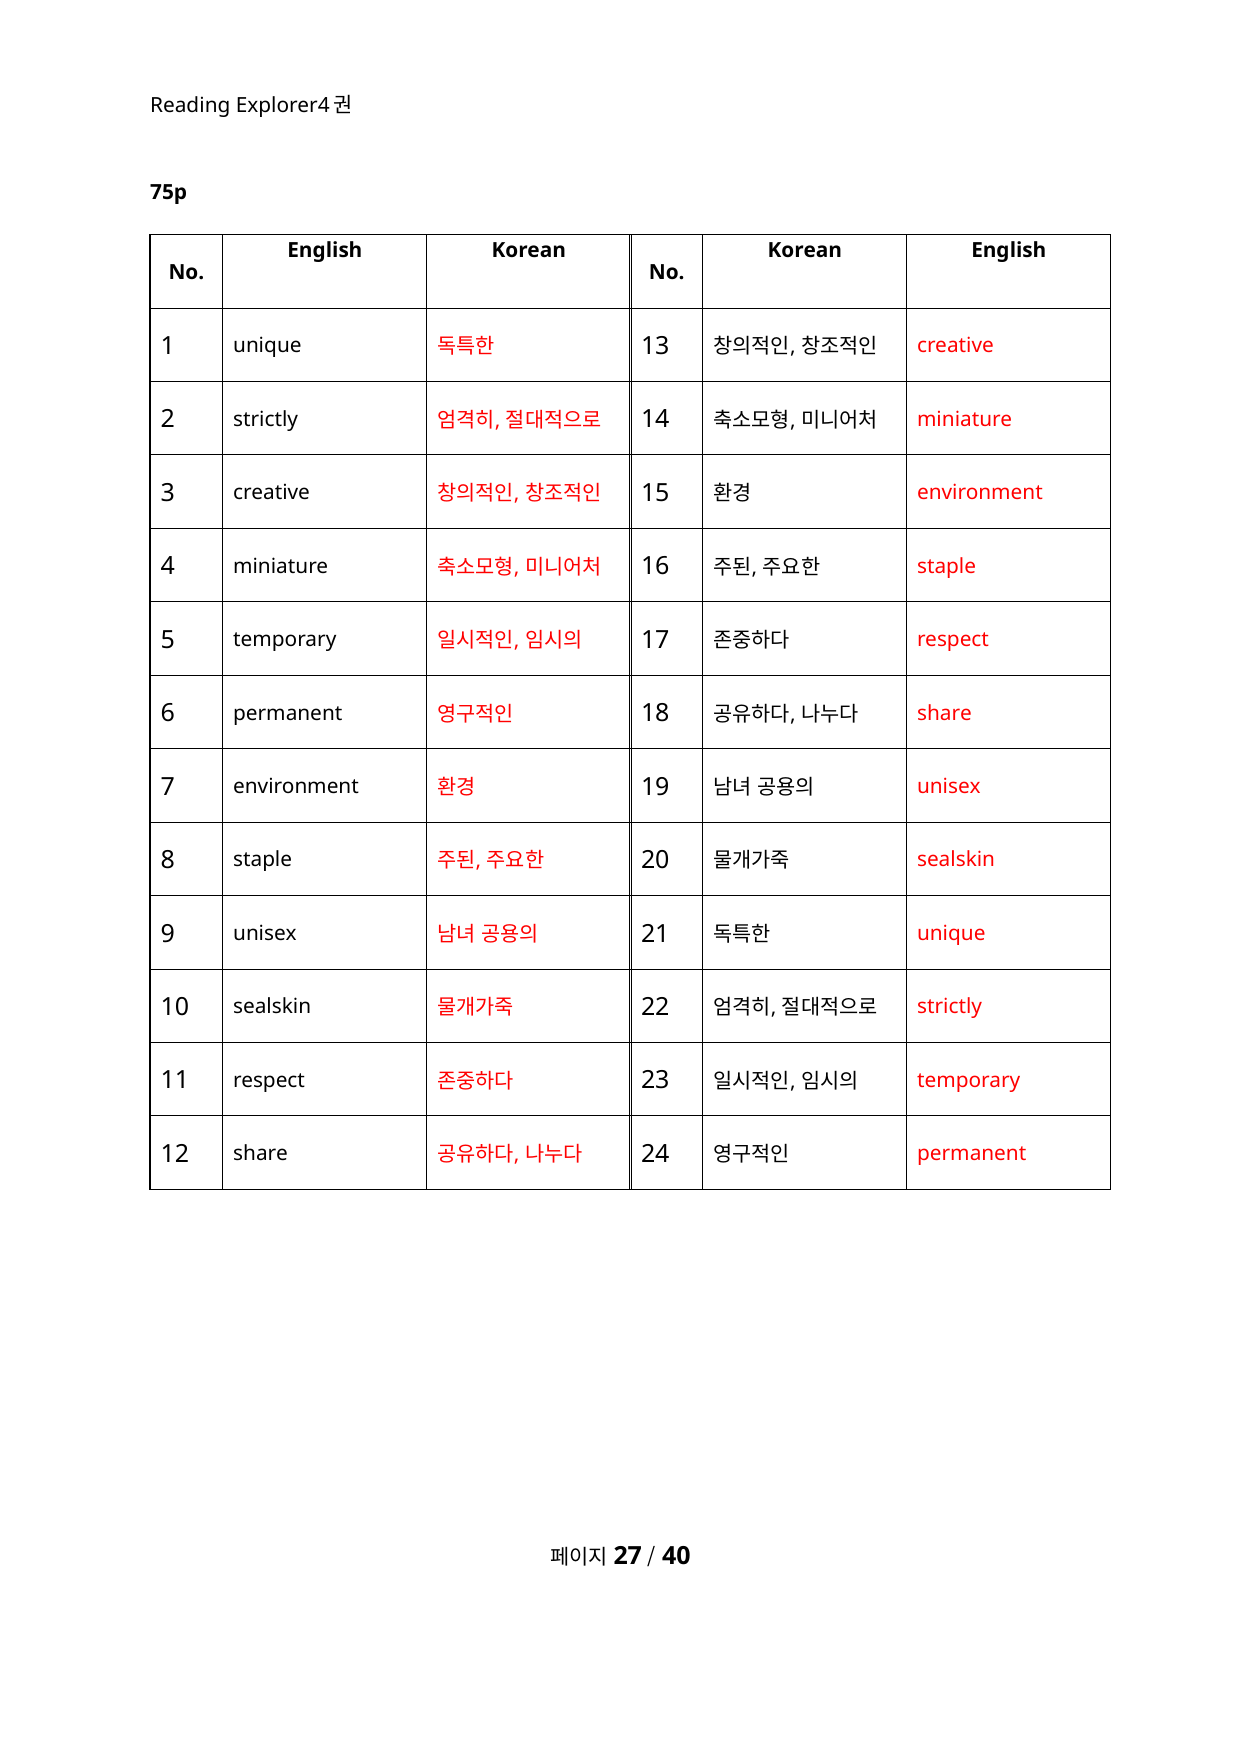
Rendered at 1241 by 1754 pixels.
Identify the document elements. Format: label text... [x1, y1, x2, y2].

table_cell creative [223, 455, 426, 528]
table_cell miniature [223, 529, 426, 601]
table_cell 독특한 [703, 896, 906, 968]
text 75p [150, 177, 1090, 206]
table_cell 22 [632, 970, 702, 1042]
table_cell 24 [632, 1116, 702, 1189]
table_cell respect [907, 602, 1110, 675]
table_cell permanent [907, 1116, 1110, 1189]
table_header No. [632, 235, 702, 307]
table_cell 영구적인 [427, 676, 629, 748]
table_cell unisex [223, 896, 426, 968]
table_cell strictly [223, 382, 426, 454]
table_cell 1 [151, 309, 222, 381]
table_cell 8 [151, 823, 222, 895]
table_cell 20 [632, 823, 702, 895]
table_cell environment [907, 455, 1110, 528]
table_cell 남녀 공용의 [427, 896, 629, 968]
table_cell 7 [151, 749, 222, 822]
table_cell sealskin [907, 823, 1110, 895]
table_cell 일시적인, 임시의 [703, 1043, 906, 1115]
table_cell staple [907, 529, 1110, 601]
table_cell 19 [632, 749, 702, 822]
table_cell permanent [223, 676, 426, 748]
table_cell sealskin [223, 970, 426, 1042]
table_header Korean [427, 235, 629, 307]
table_cell temporary [223, 602, 426, 675]
table_cell respect [223, 1043, 426, 1115]
table_cell 환경 [427, 749, 629, 822]
table_cell 6 [151, 676, 222, 748]
table_cell 13 [632, 309, 702, 381]
table_cell 남녀 공용의 [703, 749, 906, 822]
table_header No. [151, 235, 222, 307]
table_cell 공유하다, 나누다 [703, 676, 906, 748]
table_cell 12 [151, 1116, 222, 1189]
table_cell creative [907, 309, 1110, 381]
table_cell 물개가죽 [427, 970, 629, 1042]
table_cell 10 [151, 970, 222, 1042]
table_cell 3 [151, 455, 222, 528]
table_cell 11 [151, 1043, 222, 1115]
table_cell 5 [151, 602, 222, 675]
table_cell 존중하다 [703, 602, 906, 675]
table_cell 창의적인, 창조적인 [427, 455, 629, 528]
table_cell 존중하다 [427, 1043, 629, 1115]
table_cell unique [223, 309, 426, 381]
table_cell 4 [151, 529, 222, 601]
table_cell 엄격히, 절대적으로 [427, 382, 629, 454]
table_cell 2 [151, 382, 222, 454]
table_cell 독특한 [427, 309, 629, 381]
table_cell 일시적인, 임시의 [427, 602, 629, 675]
table_cell unique [907, 896, 1110, 968]
table_header English [223, 235, 426, 307]
table_cell 15 [632, 455, 702, 528]
table_cell 창의적인, 창조적인 [703, 309, 906, 381]
table_cell share [907, 676, 1110, 748]
table_header English [907, 235, 1110, 307]
table_cell share [223, 1116, 426, 1189]
table_cell 14 [632, 382, 702, 454]
table_cell 21 [632, 896, 702, 968]
table_header Korean [703, 235, 906, 307]
table_cell environment [223, 749, 426, 822]
table_cell 축소모형, 미니어처 [427, 529, 629, 601]
table_cell 9 [151, 896, 222, 968]
table_cell 축소모형, 미니어처 [703, 382, 906, 454]
table_cell miniature [907, 382, 1110, 454]
table_cell unisex [907, 749, 1110, 822]
table_cell 공유하다, 나누다 [427, 1116, 629, 1189]
table_cell 주된, 주요한 [427, 823, 629, 895]
table_cell 18 [632, 676, 702, 748]
table_cell staple [223, 823, 426, 895]
table_cell temporary [907, 1043, 1110, 1115]
table_cell 영구적인 [703, 1116, 906, 1189]
table_cell 17 [632, 602, 702, 675]
table_cell 16 [632, 529, 702, 601]
table_cell 물개가죽 [703, 823, 906, 895]
table_cell 23 [632, 1043, 702, 1115]
table_cell 엄격히, 절대적으로 [703, 970, 906, 1042]
table_cell strictly [907, 970, 1110, 1042]
table_cell 주된, 주요한 [703, 529, 906, 601]
table_cell 환경 [703, 455, 906, 528]
